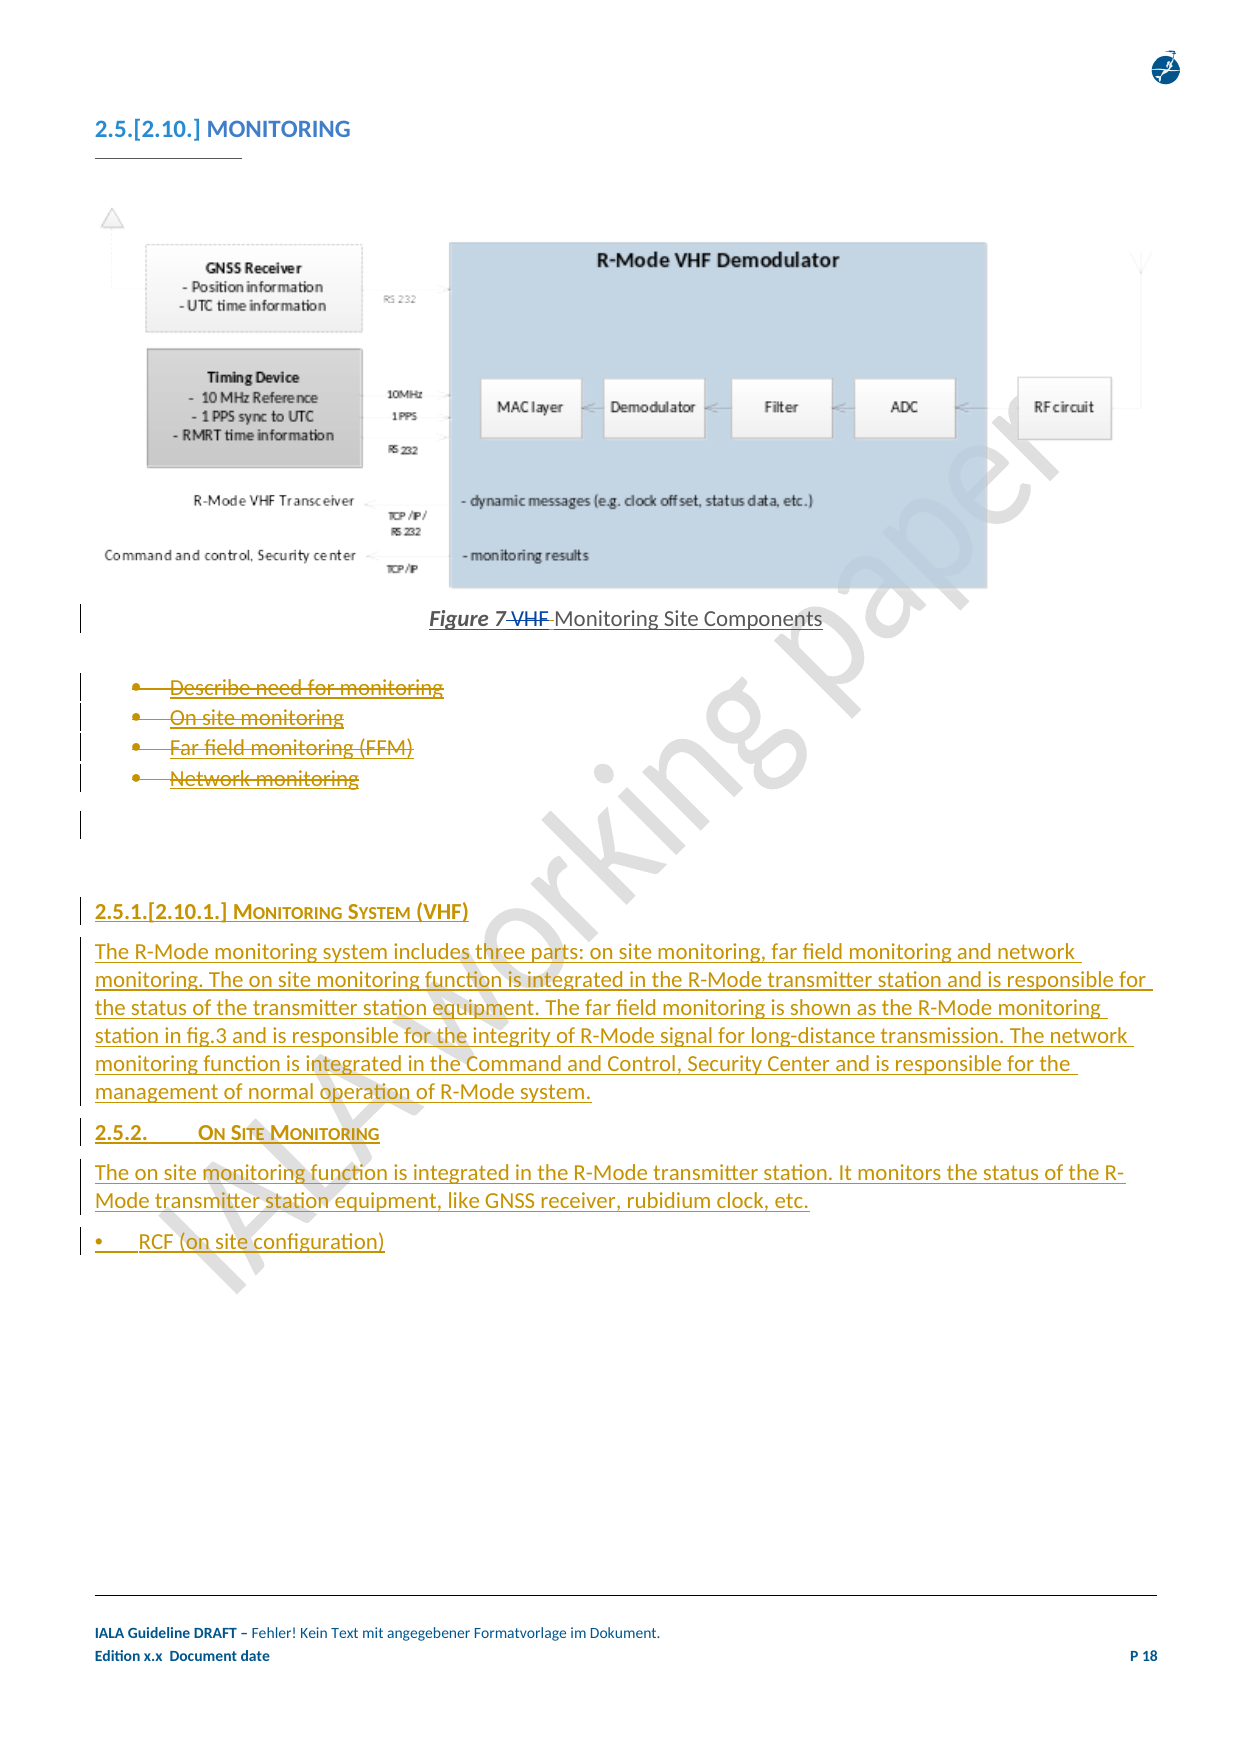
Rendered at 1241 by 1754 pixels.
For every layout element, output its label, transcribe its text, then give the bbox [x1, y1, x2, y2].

subtitle Monitoring [94, 114, 1157, 144]
text Figure 7Monitoring Site Components [94, 604, 1157, 632]
picture [1120, 0, 1239, 119]
